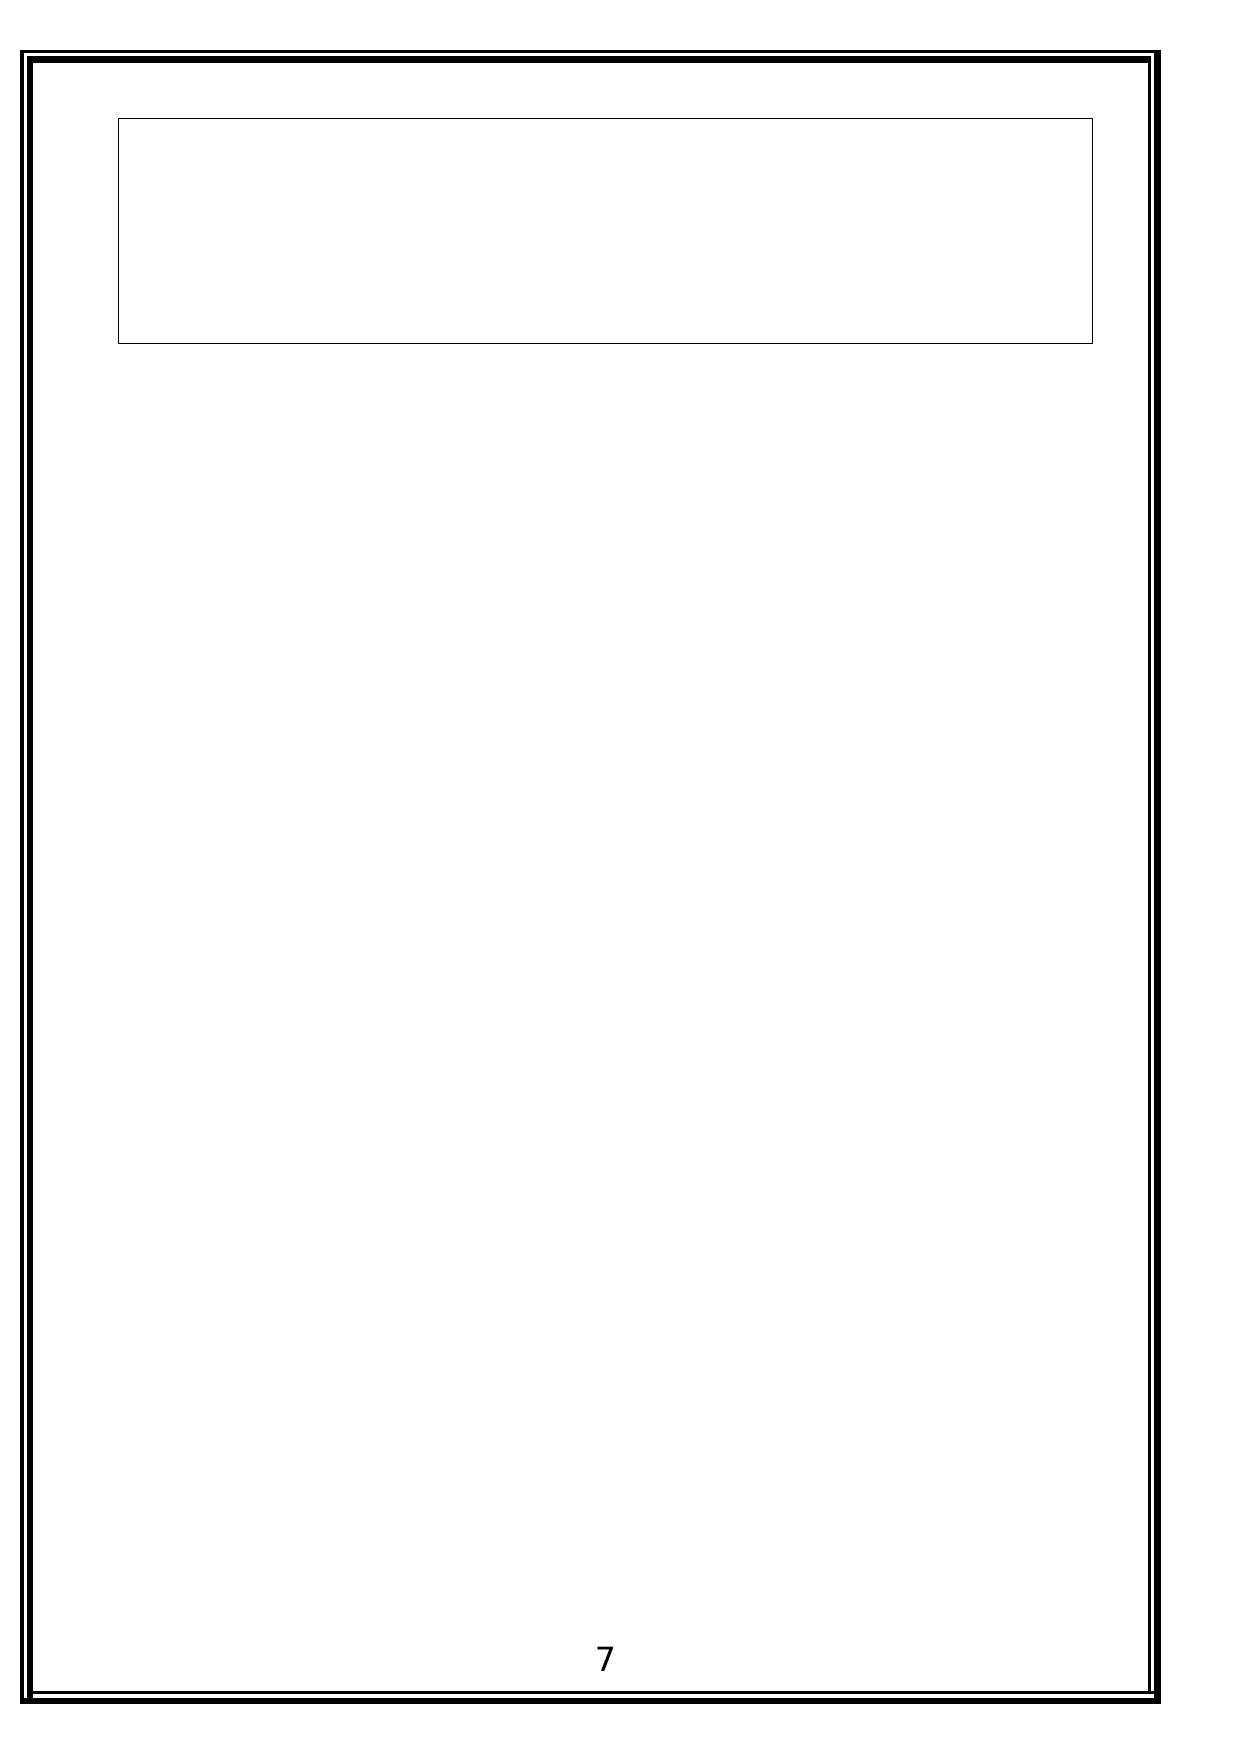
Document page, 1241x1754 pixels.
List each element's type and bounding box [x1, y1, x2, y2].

table_header [119, 119, 1092, 343]
